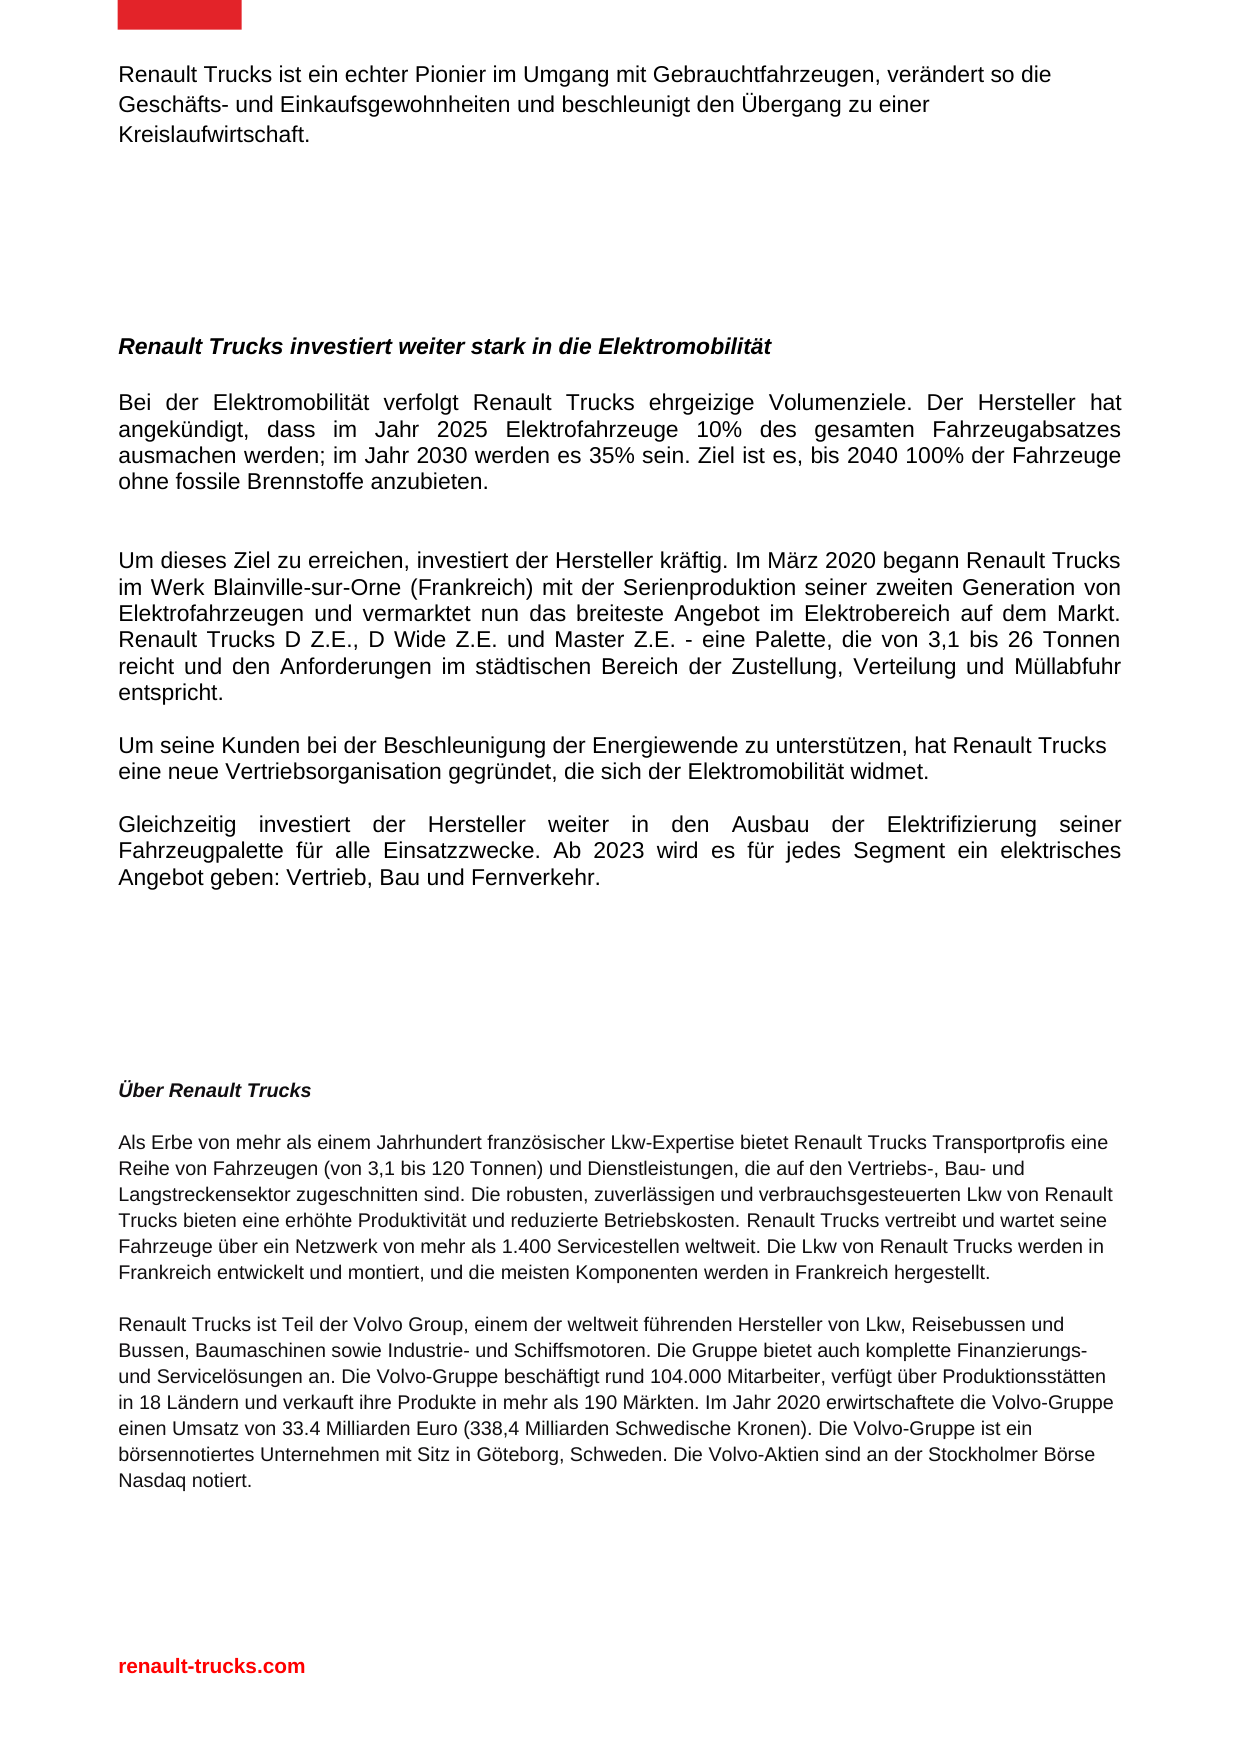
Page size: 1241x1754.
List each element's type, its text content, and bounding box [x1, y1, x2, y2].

text Um dieses Ziel zu erreichen, investiert der Hersteller kräftig. Im März 2020 begann Renault Trucks im Werk Blainville-sur-Orne (Frankreich) mit der Serienproduktion seiner zweiten Generation von Elektrofahrzeugen und vermarktet nun das breiteste Angebot im Elektrobereich auf dem Markt. Renault Trucks D Z.E., D Wide Z.E. und Master Z.E. - eine Palette, die von 3,1 bis 26 Tonnen reicht und den Anforderungen im städtischen Bereich der Zustellung, Verteilung und Müllabfuhr entspricht. [118, 547, 1122, 705]
list Renault Trucks investiert weiter stark in die Elektromobilität [118, 333, 1122, 359]
text Gleichzeitig investiert der Hersteller weiter in den Ausbau der Elektrifizierung seiner Fahrzeugpalette für alle Einsatzzwecke. Ab 2023 wird es für jedes Segment ein elektrisches Angebot geben: Vertrieb, Bau und Fernverkehr. [118, 811, 1122, 890]
text Um seine Kunden bei der Beschleunigung der Energiewende zu unterstützen, hat Renault Trucks eine neue Vertriebsorganisation gegründet, die sich der Elektromobilität widmet. [118, 732, 1122, 784]
text Bei der Elektromobilität verfolgt Renault Trucks ehrgeizige Volumenziele. Der Hersteller hat angekündigt, dass im Jahr 2025 Elektrofahrzeuge 10% des gesamten Fahrzeugabsatzes ausmachen werden; im Jahr 2030 werden es 35% sein. Ziel ist es, bis 2040 100% der Fahrzeuge ohne fossile Brennstoffe anzubieten. [118, 389, 1122, 494]
text Renault Trucks ist Teil der Volvo Group, einem der weltweit führenden Hersteller von Lkw, Reisebussen und Bussen, Baumaschinen sowie Industrie- und Schiffsmotoren. Die Gruppe bietet auch komplette Finanzierungs- und Servicelösungen an. Die Volvo-Gruppe beschäftigt rund 104.000 Mitarbeiter, verfügt über Produktionsstätten in 18 Ländern und verkauft ihre Produkte in mehr als 190 Märkten. Im Jahr 2020 erwirtschaftete die Volvo-Gruppe einen Umsatz von 33.4 Milliarden Euro (338,4 Milliarden Schwedische Kronen). Die Volvo-Gruppe ist ein börsennotiertes Unternehmen mit Sitz in Göteborg, Schweden. Die Volvo-Aktien sind an der Stockholmer Börse Nasdaq notiert. [118, 1313, 1122, 1492]
text Renault Trucks ist ein echter Pionier im Umgang mit Gebrauchtfahrzeugen, verändert so die Geschäfts- und Einkaufsgewohnheiten und beschleunigt den Übergang zu einer Kreislaufwirtschaft. [118, 61, 1122, 147]
text Als Erbe von mehr als einem Jahrhundert französischer Lkw-Expertise bietet Renault Trucks Transportprofis eine Reihe von Fahrzeugen (von 3,1 bis 120 Tonnen) und Dienstleistungen, die auf den Vertriebs-, Bau- und Langstreckensektor zugeschnitten sind. Die robusten, zuverlässigen und verbrauchsgesteuerten Lkw von Renault Trucks bieten eine erhöhte Produktivität und reduzierte Betriebskosten. Renault Trucks vertreibt und wartet seine Fahrzeuge über ein Netzwerk von mehr als 1.400 Servicestellen weltweit. Die Lkw von Renault Trucks werden in Frankreich entwickelt und montiert, und die meisten Komponenten werden in Frankreich hergestellt. [118, 1131, 1122, 1284]
text Über Renault Trucks [118, 1079, 1122, 1101]
